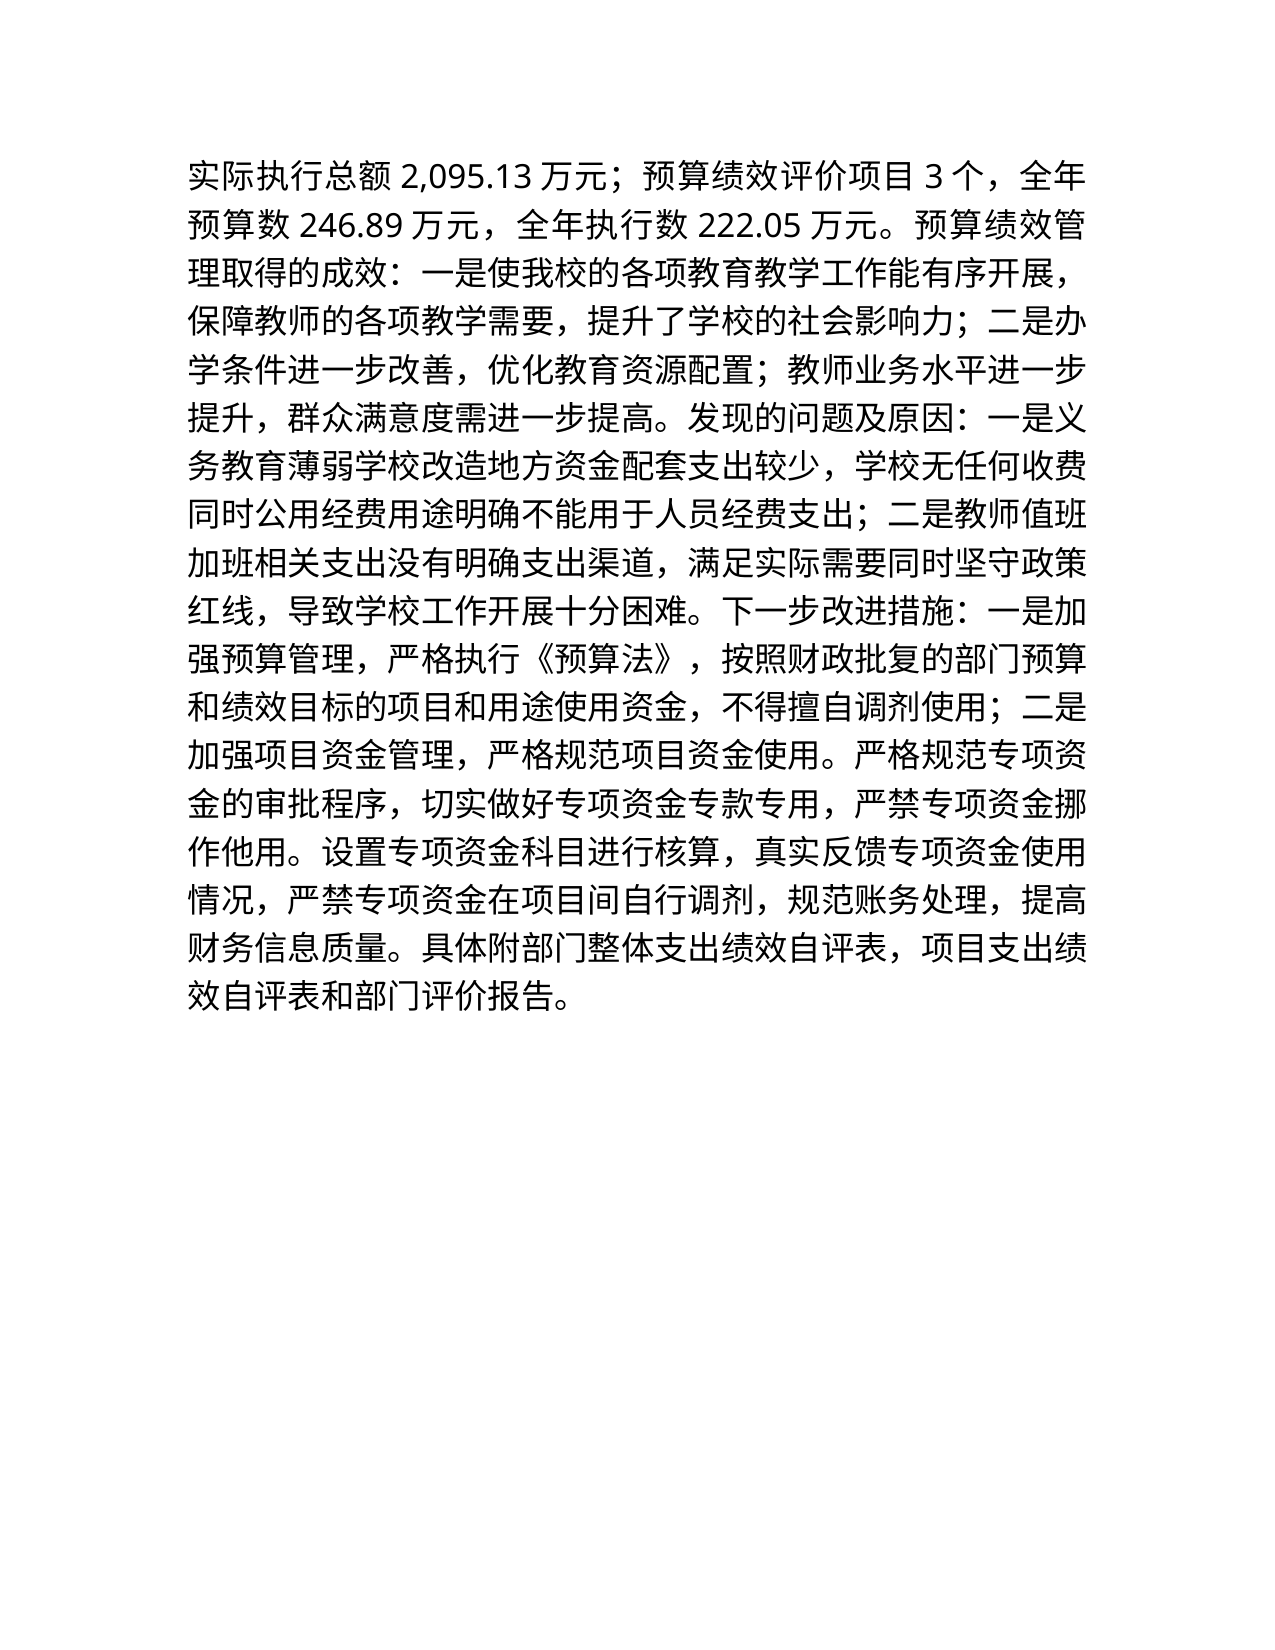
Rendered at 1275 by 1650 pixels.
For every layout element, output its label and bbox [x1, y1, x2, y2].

text [187, 150, 1087, 1018]
